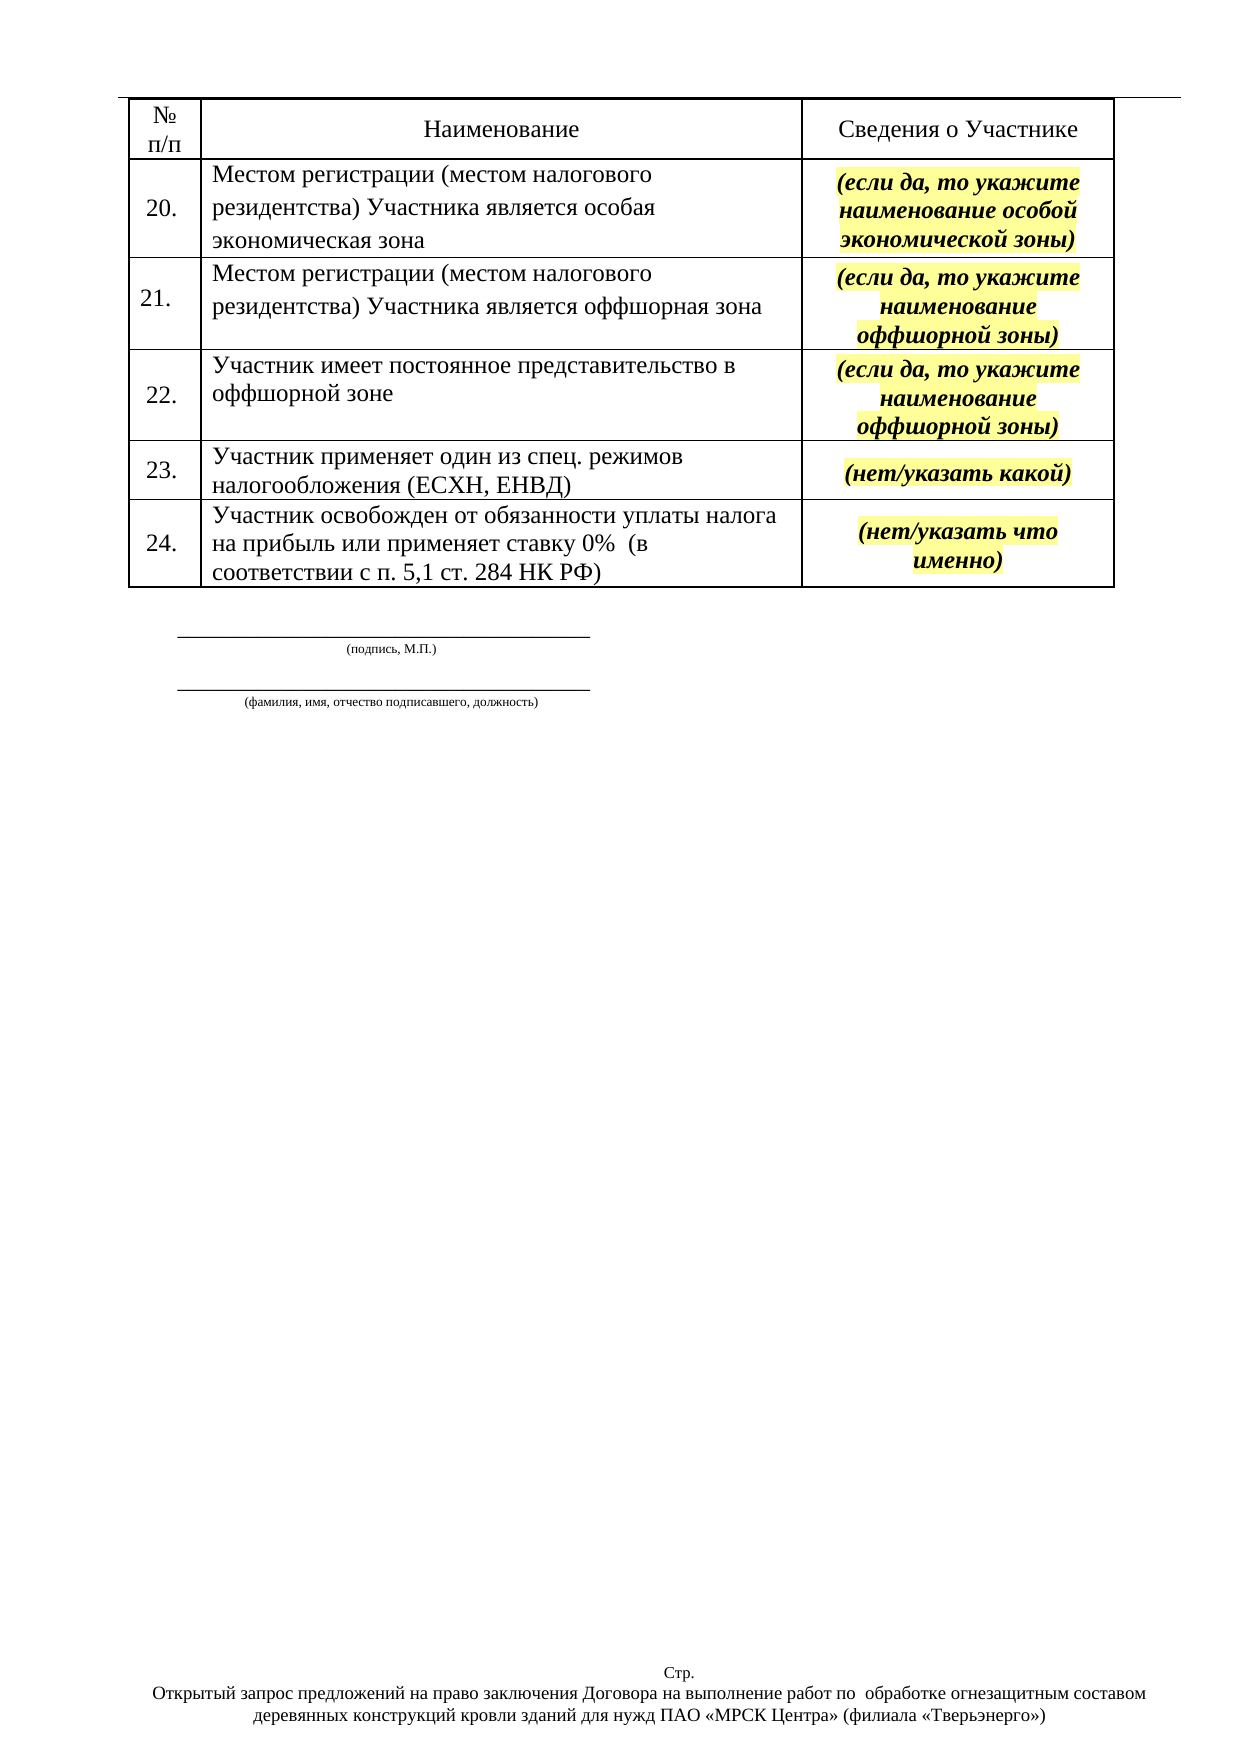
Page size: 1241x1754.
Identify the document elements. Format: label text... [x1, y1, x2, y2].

table_cell (если да, то укажите наименование оффшорной зоны) [803, 350, 1113, 440]
table_cell [130, 258, 200, 349]
table_cell (если да, то укажите наименование оффшорной зоны) [803, 258, 1113, 349]
text ____________________________________ [118, 667, 605, 693]
table_cell [130, 350, 200, 440]
table_header Наименование [202, 100, 801, 158]
text ____________________________________ [118, 614, 605, 641]
table_cell Местом регистрации (местом налогового резидентства) Участника является оффшорная зона [202, 258, 801, 349]
table_cell Участник применяет один из спец. режимов налогообложения (ЕСХН, ЕНВД) [202, 441, 801, 499]
table_cell [130, 441, 200, 499]
table_cell (нет/указать какой) [803, 441, 1113, 499]
text (подпись, М.П.) [118, 641, 605, 667]
table_header № п/п [130, 100, 200, 158]
table_cell Местом регистрации (местом налогового резидентства) Участника является особая экономическая зона [202, 160, 801, 257]
table_cell Участник имеет постоянное представительство в оффшорной зоне [202, 350, 801, 440]
table_cell (нет/указать что именно) [803, 500, 1113, 586]
table_cell [130, 500, 200, 586]
table_header Сведения о Участнике [803, 100, 1113, 158]
table_cell (если да, то укажите наименование особой экономической зоны) [803, 160, 1113, 257]
text (фамилия, имя, отчество подписавшего, должность) [118, 693, 605, 720]
table_cell [130, 160, 200, 257]
table_cell Участник освобожден от обязанности уплаты налога на прибыль или применяет ставку 0% (в соответствии с п. 5,1 ст. 284 НК РФ) [202, 500, 801, 586]
